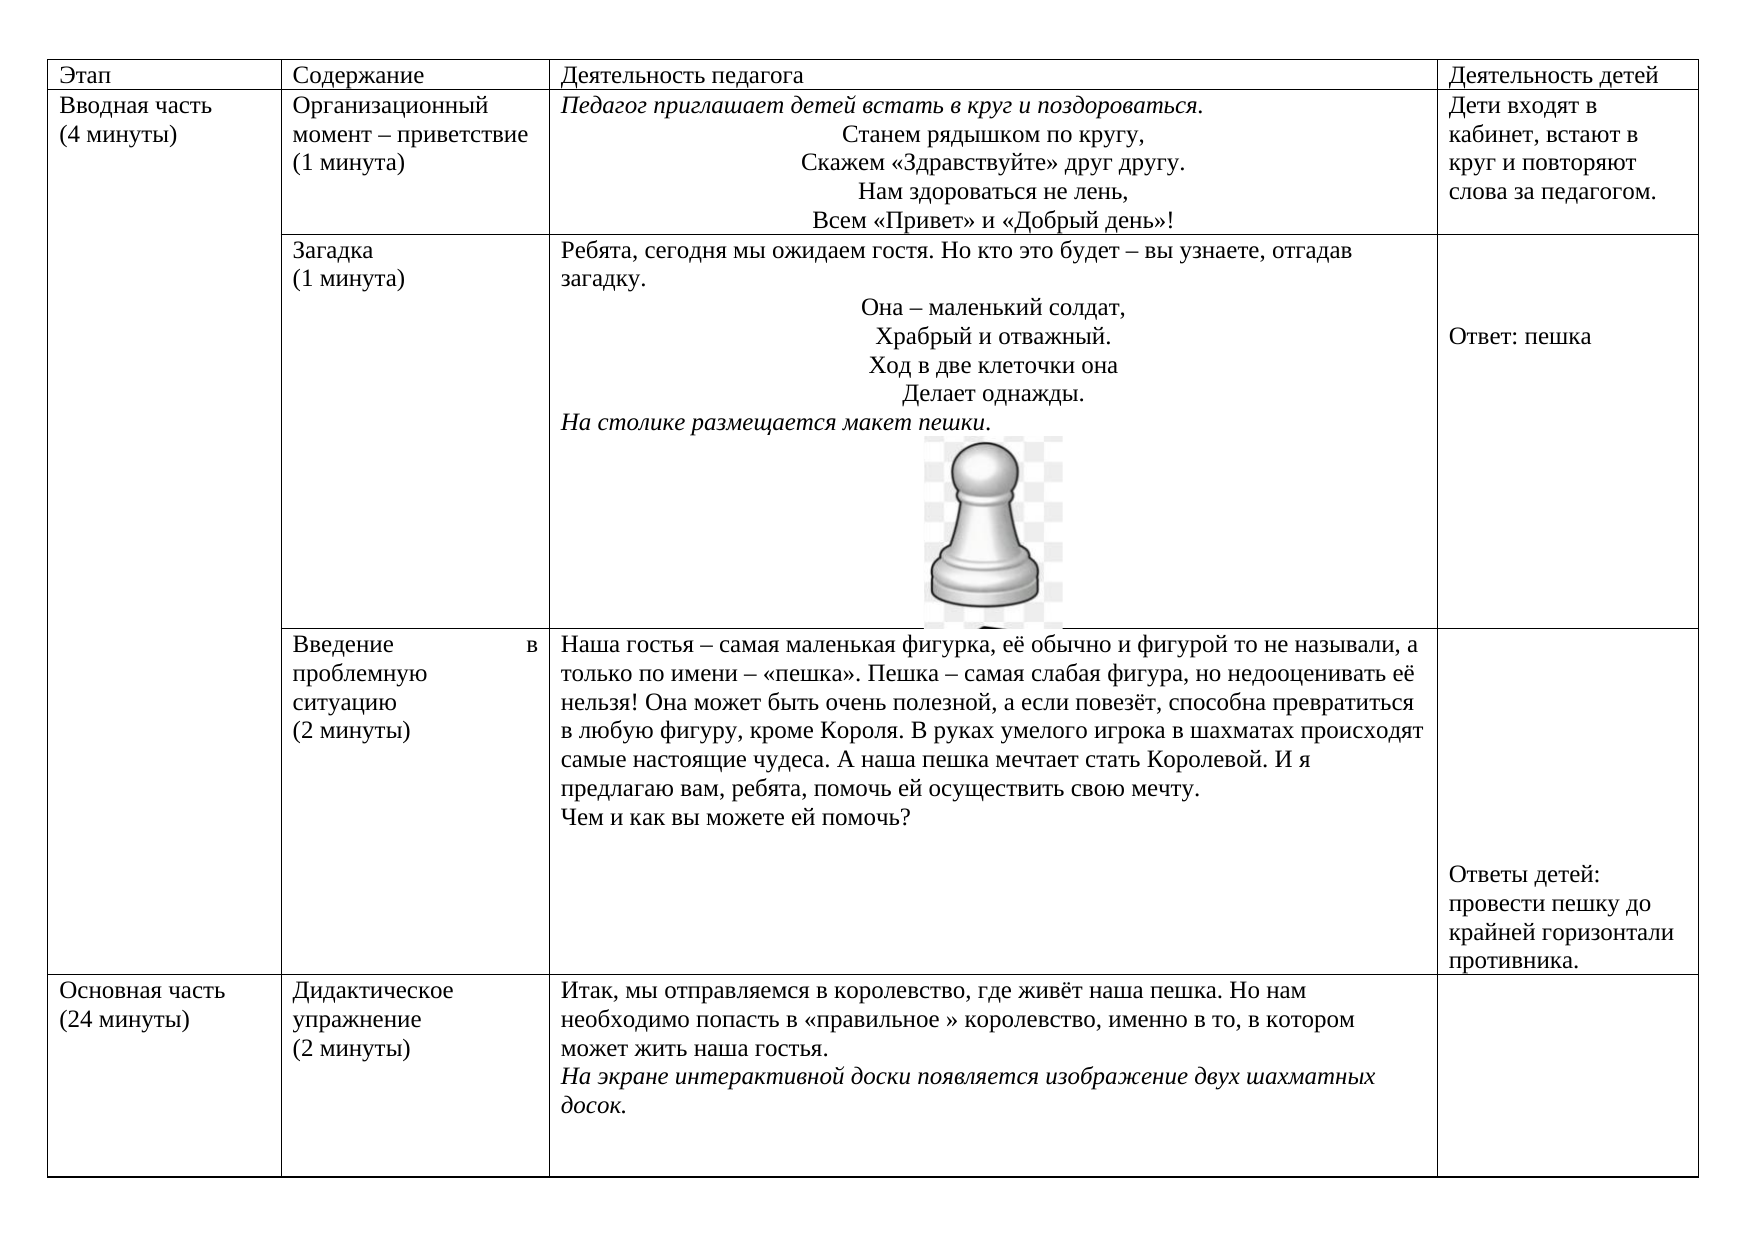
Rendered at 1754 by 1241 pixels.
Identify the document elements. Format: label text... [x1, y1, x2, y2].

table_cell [1438, 975, 1698, 1176]
table_cell Введение в проблемную ситуацию (2 минуты) [282, 629, 549, 974]
table_cell Загадка (1 минута) [282, 235, 549, 628]
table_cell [550, 975, 1437, 1176]
table_cell Педагог приглашает детей встать в круг и поздороваться. Станем рядышком по кругу, Скажем «Здравствуйте» друг другу. Нам здороваться не лень, Всем «Привет» и «Добрый день»! [550, 90, 1437, 234]
table_cell Ответ: пешка [1438, 235, 1698, 628]
table_header Содержание [282, 60, 549, 89]
table_header Этап [48, 60, 281, 89]
table_cell Ответы детей: провести пешку до крайней горизонтали противника. [1438, 629, 1698, 974]
table_cell Ребята, сегодня мы ожидаем гостя. Но кто это будет – вы узнаете, отгадав загадку. Она – маленький солдат, Храбрый и отважный. Ход в две клеточки она Делает однажды. На столике размещается макет пешки. [550, 235, 1437, 628]
table_cell Вводная часть (4 минуты) [48, 90, 281, 974]
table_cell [48, 975, 281, 1176]
table_header Деятельность детей [1438, 60, 1698, 89]
table_cell Наша гостья – самая маленькая фигурка, её обычно и фигурой то не называли, а только по имени – «пешка». Пешка – самая слабая фигура, но недооценивать её нельзя! Она может быть очень полезной, а если повезёт, способна превратиться в любую фигуру, кроме Короля. В руках умелого игрока в шахматах происходят самые настоящие чудеса. А наша пешка мечтает стать Королевой. И я предлагаю вам, ребята, помочь ей осуществить свою мечту. Чем и как вы можете ей помочь? [550, 629, 1437, 974]
table_header Деятельность педагога [550, 60, 1437, 89]
picture [923, 436, 1063, 629]
table_cell Организационный момент – приветствие (1 минута) [282, 90, 549, 234]
table_cell Дети входят в кабинет, встают в круг и повторяют слова за педагогом. [1438, 90, 1698, 234]
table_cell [282, 975, 549, 1176]
